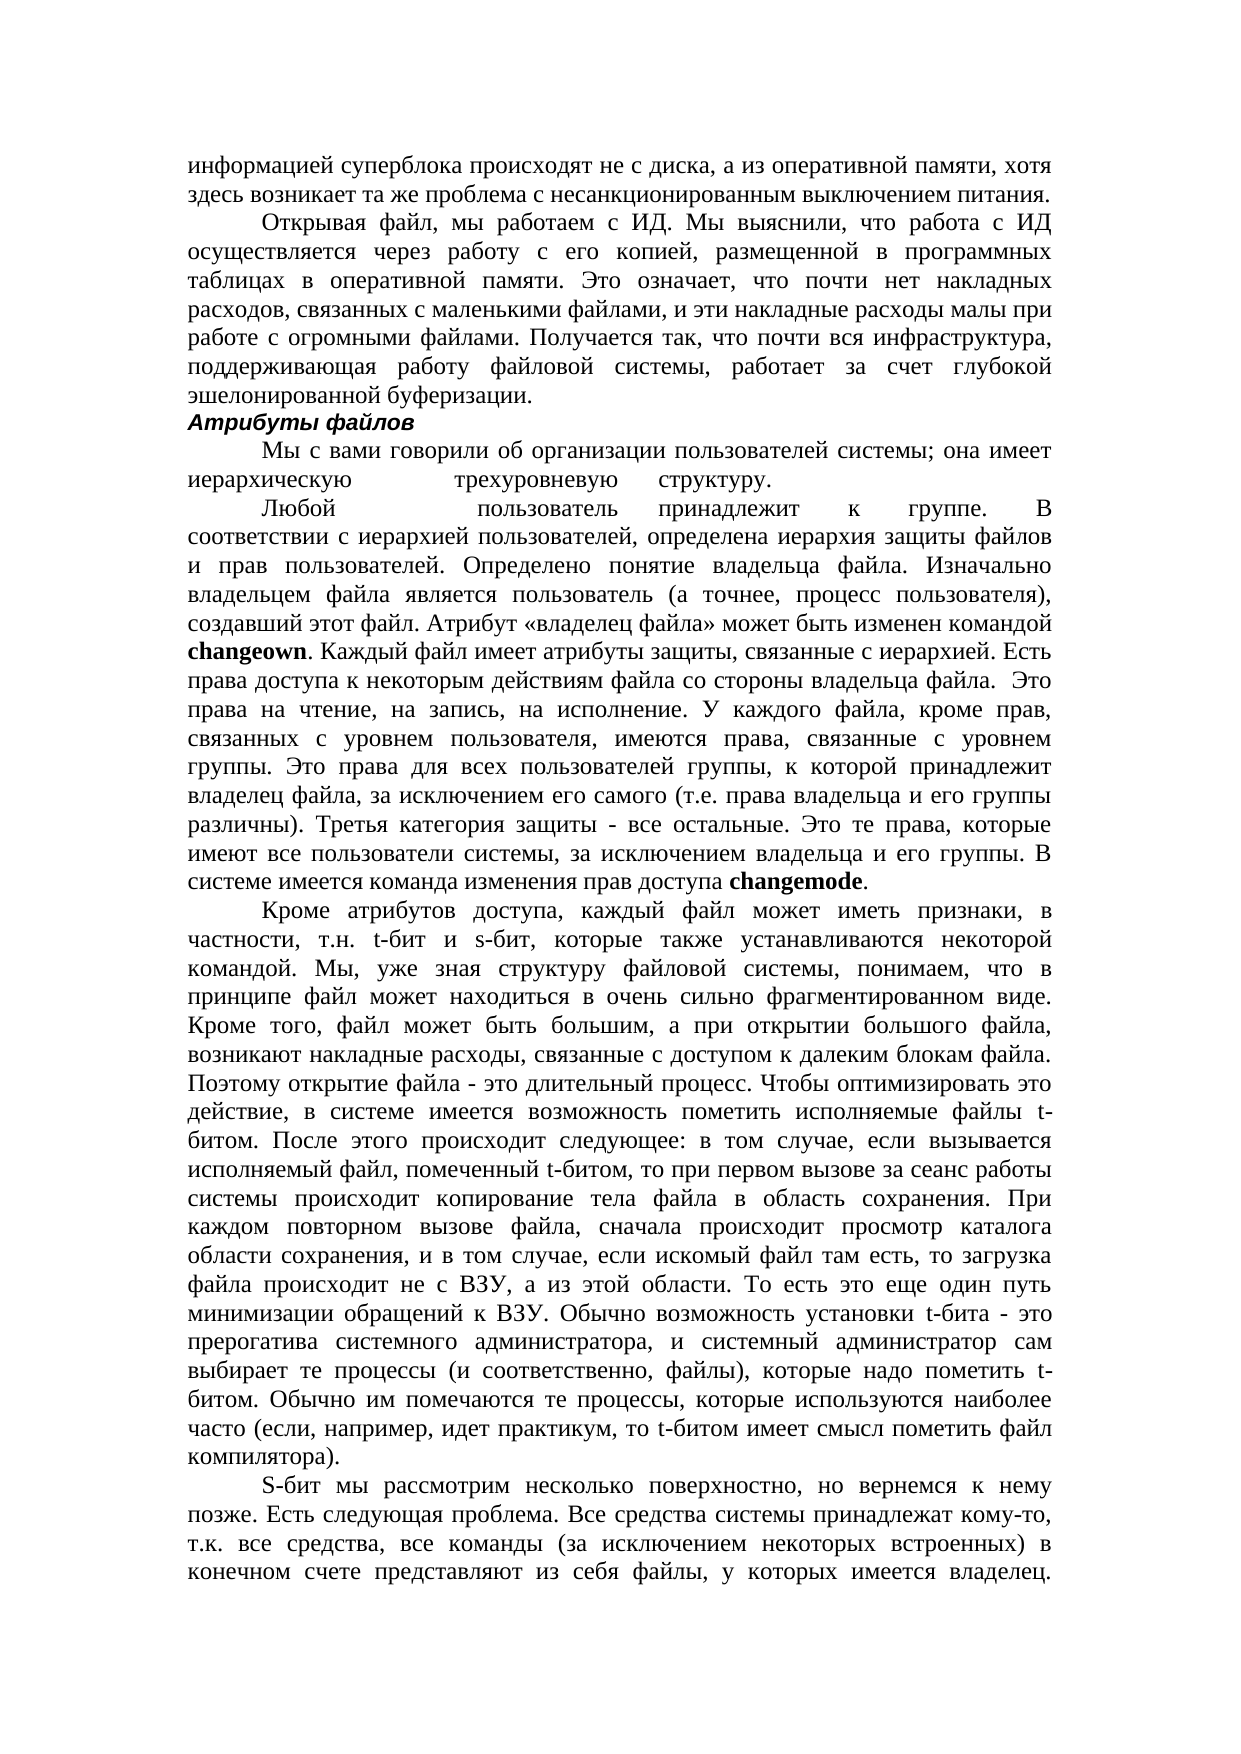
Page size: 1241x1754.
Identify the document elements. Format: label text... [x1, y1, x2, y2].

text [187, 150, 1053, 207]
text Атрибуты файлов [187, 409, 1053, 435]
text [187, 1470, 1053, 1585]
text Кроме атрибутов доступа, каждый файл может иметь признаки, в частности, т.н. t-бит и s-бит, которые также устанавливаются некоторой командой. Мы, уже зная структуру файловой системы, понимаем, что в принципе файл может находиться в очень сильно фрагментированном виде. Кроме того, файл может быть большим, а при открытии большого файла, возникают накладные расходы, связанные с доступом к далеким блокам файла. Поэтому открытие файла - это длительный процесс. Чтобы оптимизировать это действие, в системе имеется возможность пометить исполняемые файлы t-битом. После этого происходит следующее: в том случае, если вызывается исполняемый файл, помеченный t-битом, то при первом вызове за сеанс работы системы происходит копирование тела файла в область сохранения. При каждом повторном вызове файла, сначала происходит просмотр каталога области сохранения, и в том случае, если искомый файл там есть, то загрузка файла происходит не с ВЗУ, а из этой области. То есть это еще один путь минимизации обращений к ВЗУ. Обычно возможность установки t-бита - это прерогатива системного администратора, и системный администратор сам выбирает те процессы (и соответственно, файлы), которые надо пометить t-битом. Обычно им помечаются те процессы, которые используются наиболее часто (если, например, идет практикум, то t-битом имеет смысл пометить файл компилятора). [187, 895, 1053, 1470]
text Открывая файл, мы работаем с ИД. Мы выяснили, что работа с ИД осуществляется через работу с его копией, размещенной в программных таблицах в оперативной памяти. Это означает, что почти нет накладных расходов, связанных с маленькими файлами, и эти накладные расходы малы при работе с огромными файлами. Получается так, что почти вся инфраструктура, поддерживающая работу файловой системы, работает за счет глубокой эшелонированной буферизации. [187, 207, 1053, 409]
text Любой пользователь принадлежит к группе. В соответствии с иерархией пользователей, определена иерархия защиты файлов и прав пользователей. Определено понятие владельца файла. Изначально владельцем файла является пользователь (а точнее, процесс пользователя), создавший этот файл. Атрибут «владелец файла» может быть изменен командой changeown. Каждый файл имеет атрибуты защиты, связанные с иерархией. Есть права доступа к некоторым действиям файла со стороны владельца файла. Это права на чтение, на запись, на исполнение. У каждого файла, кроме прав, связанных с уровнем пользователя, имеются права, связанные с уровнем группы. Это права для всех пользователей группы, к которой принадлежит владелец файла, за исключением его самого (т.е. права владельца и его группы различны). Третья категория защиты - все остальные. Это те права, которые имеют все пользователи системы, за исключением владельца и его группы. В системе имеется команда изменения прав доступа changemode. [187, 493, 1053, 895]
text Мы с вами говорили об организации пользователей системы; она имеет иерархическую трехуровневую структуру. [187, 435, 1053, 493]
